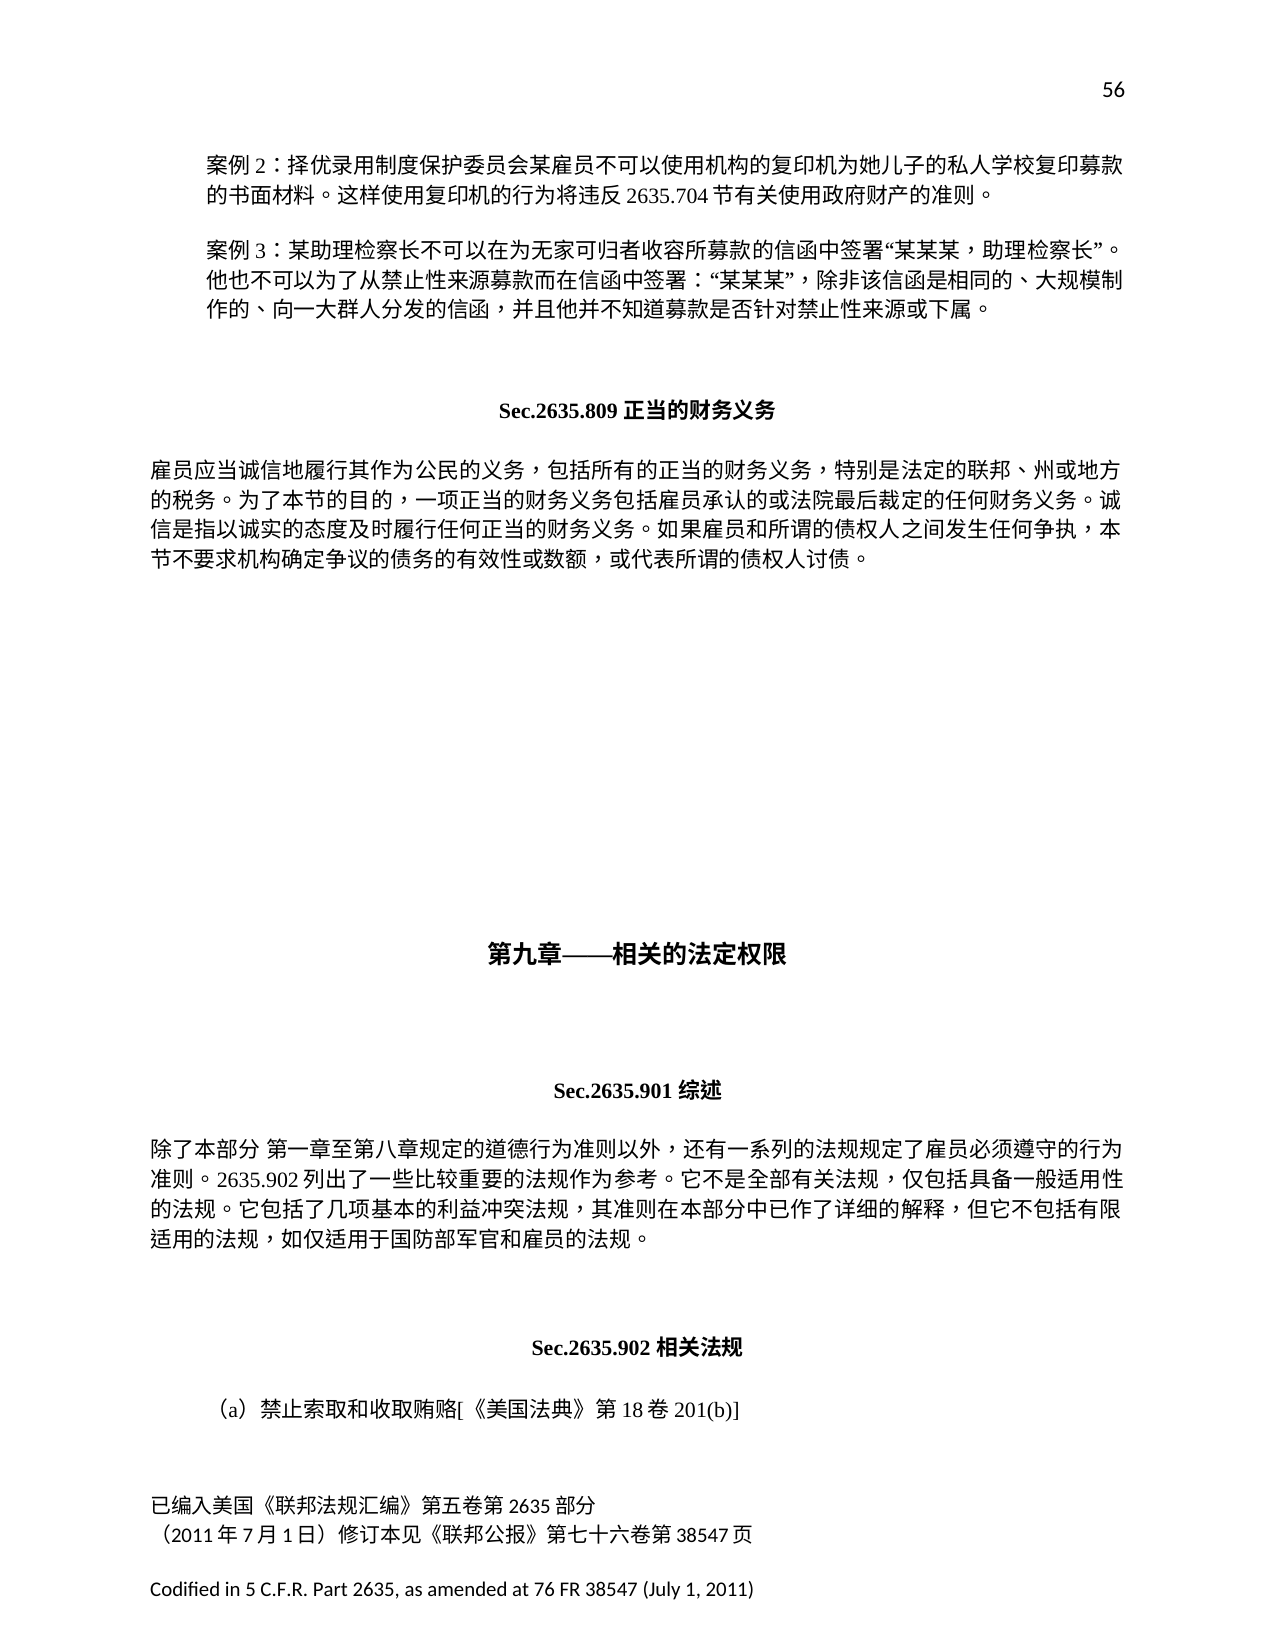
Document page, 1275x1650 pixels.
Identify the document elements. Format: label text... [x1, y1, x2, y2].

text 除了本部分 第一章至第八章规定的道德行为准则以外，还有一系列的法规规定了雇员必须遵守的行为准则。2635.902列出了一些比较重要的法规作为参考。它不是全部有关法规，仅包括具备一般适用性的法规。它包括了几项基本的利益冲突法规，其准则在本部分中已作了详细的解释，但它不包括有限适用的法规，如仅适用于国防部军官和雇员的法规。 [150, 1134, 1125, 1253]
text 案例3：某助理检察长不可以在为无家可归者收容所募款的信函中签署“某某某，助理检察长”。他也不可以为了从禁止性来源募款而在信函中签署：“某某某”，除非该信函是相同的、大规模制作的、向一大群人分发的信函，并且他并不知道募款是否针对禁止性来源或下属。 [206, 235, 1125, 324]
text 案例2：择优录用制度保护委员会某雇员不可以使用机构的复印机为她儿子的私人学校复印募款的书面材料。这样使用复印机的行为将违反2635.704节有关使用政府财产的准则。 [206, 150, 1125, 209]
text （a）禁止索取和收取贿赂[《美国法典》第18卷201(b)] [206, 1394, 1125, 1424]
subtitle Sec.2635.901 综述 [150, 1075, 1125, 1105]
subtitle Sec.2635.902 相关法规 [150, 1332, 1125, 1362]
subtitle 第九章——相关的法定权限 [150, 937, 1125, 971]
text 雇员应当诚信地履行其作为公民的义务，包括所有的正当的财务义务，特别是法定的联邦、州或地方的税务。为了本节的目的，一项正当的财务义务包括雇员承认的或法院最后裁定的任何财务义务。诚信是指以诚实的态度及时履行任何正当的财务义务。如果雇员和所谓的债权人之间发生任何争执，本节不要求机构确定争议的债务的有效性或数额，或代表所谓的债权人讨债。 [150, 455, 1125, 574]
subtitle Sec.2635.809 正当的财务义务 [150, 395, 1125, 425]
